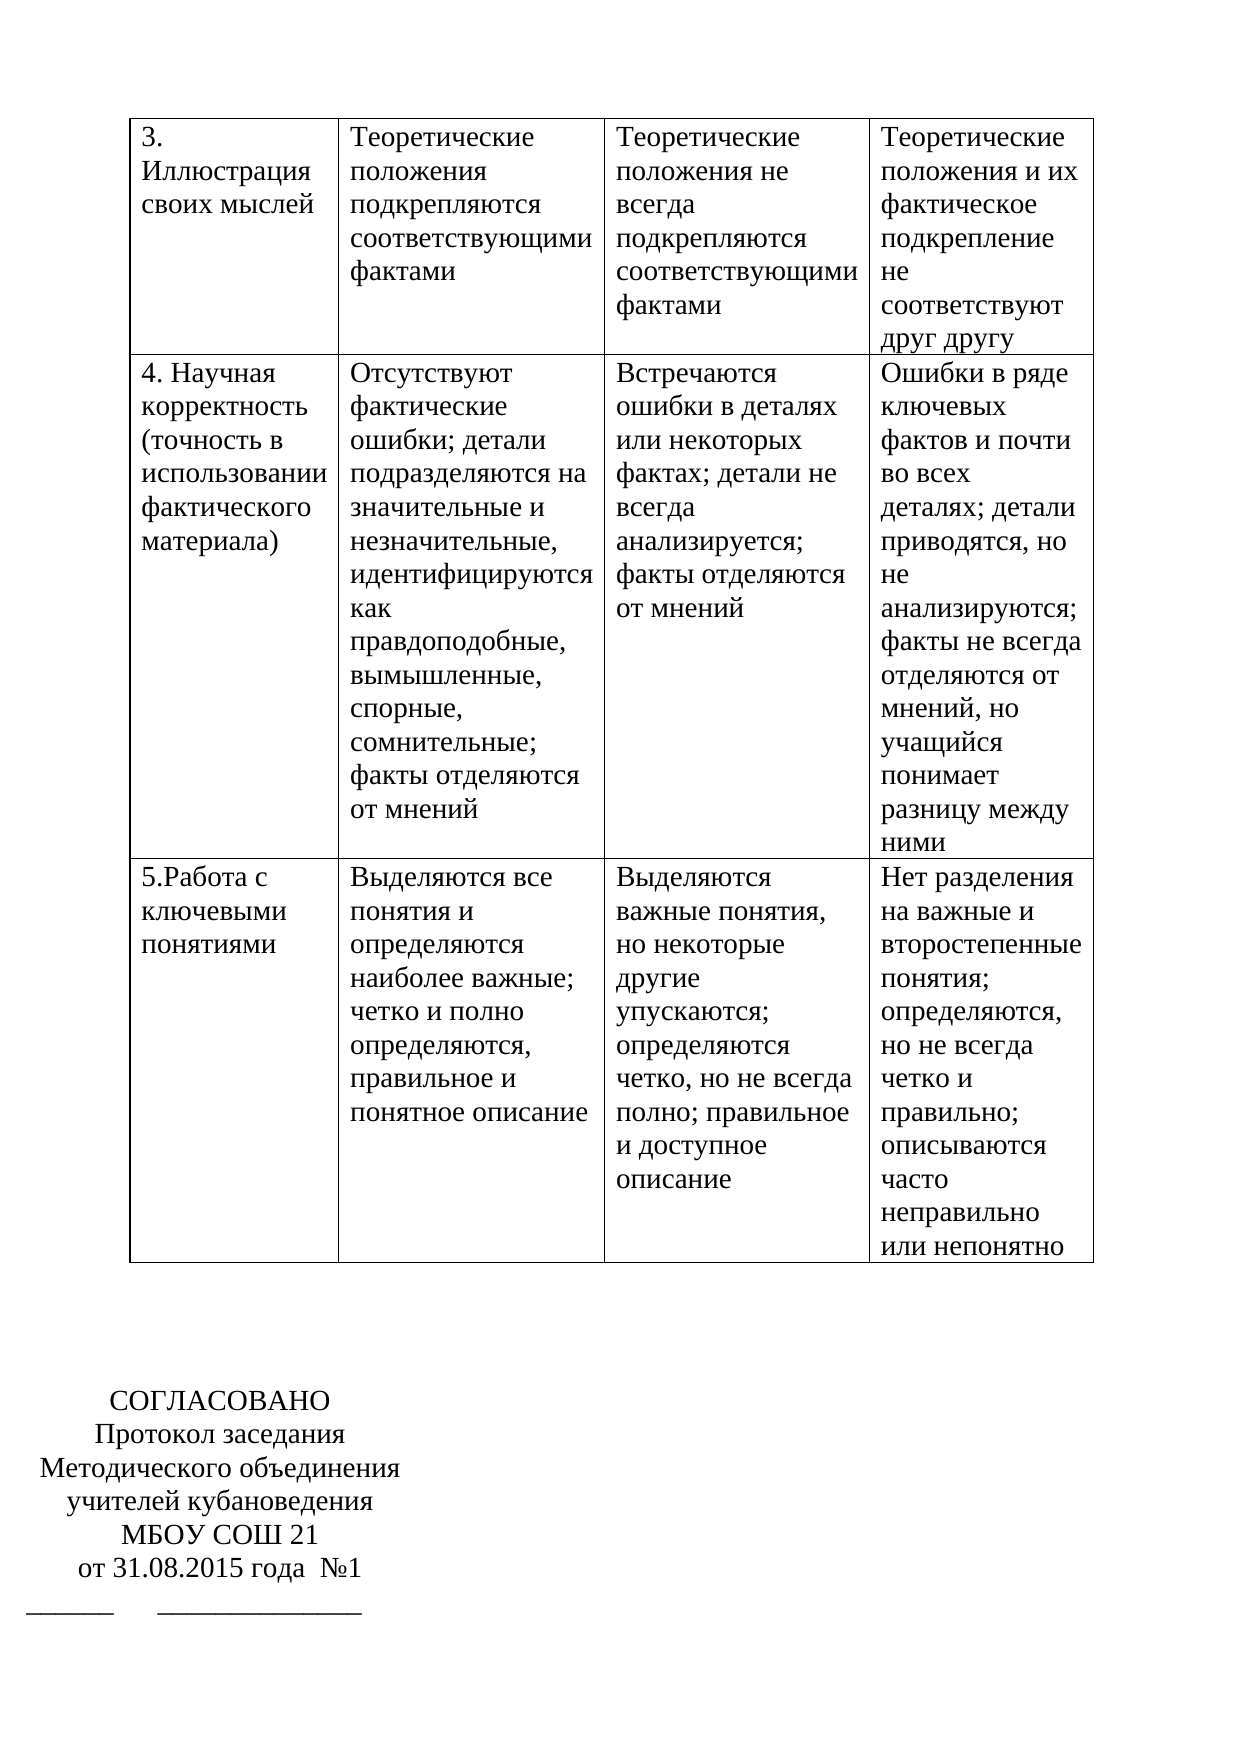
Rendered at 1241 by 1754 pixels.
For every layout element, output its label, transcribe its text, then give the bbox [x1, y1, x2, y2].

table_cell Выделяются важные понятия, но некоторые другие упускаются; определяются четко, но не всегда полно; правильное и доступное описание [605, 859, 869, 1262]
table_cell Теоретические положения не всегда подкрепляются соответствующими фактами [605, 119, 869, 354]
table_cell Теоретические положения и их фактическое подкрепление не соответствуют друг другу [870, 119, 1093, 354]
table_cell Встречаются ошибки в деталях или некоторых фактах; детали не всегда анализируется; факты отделяются от мнений [605, 355, 869, 858]
table_cell 3. Иллюстрация своих мыслей [131, 119, 338, 354]
table_cell Выделяются все понятия и определяются наиболее важные; четко и полно определяются, правильное и понятное описание [339, 859, 604, 1262]
table_cell Ошибки в ряде ключевых фактов и почти во всех деталях; детали приводятся, но не анализируются; факты не всегда отделяются от мнений, но учащийся понимает разницу между ними [870, 355, 1093, 858]
table_cell Теоретические положения подкрепляются соответствующими фактами [339, 119, 604, 354]
table_cell 4. Научная корректность (точность в использовании фактического материала) [131, 355, 338, 858]
table_cell Отсутствуют фактические ошибки; детали подразделяются на значительные и незначительные, идентифицируются как правдоподобные, вымышленные, спорные, сомнительные; факты отделяются от мнений [339, 355, 604, 858]
table_cell 5.Работа с ключевыми понятиями [131, 859, 338, 1262]
table_header СОГЛАСОВАНО Протокол заседания Методического объединения учителей кубановедения МБОУ СОШ 21 от 31.08.2015 года №1 ______ ______________ [15, 1349, 425, 1617]
table_cell Нет разделения на важные и второстепенные понятия; определяются, но не всегда четко и правильно; описываются часто неправильно или непонятно [870, 859, 1093, 1262]
